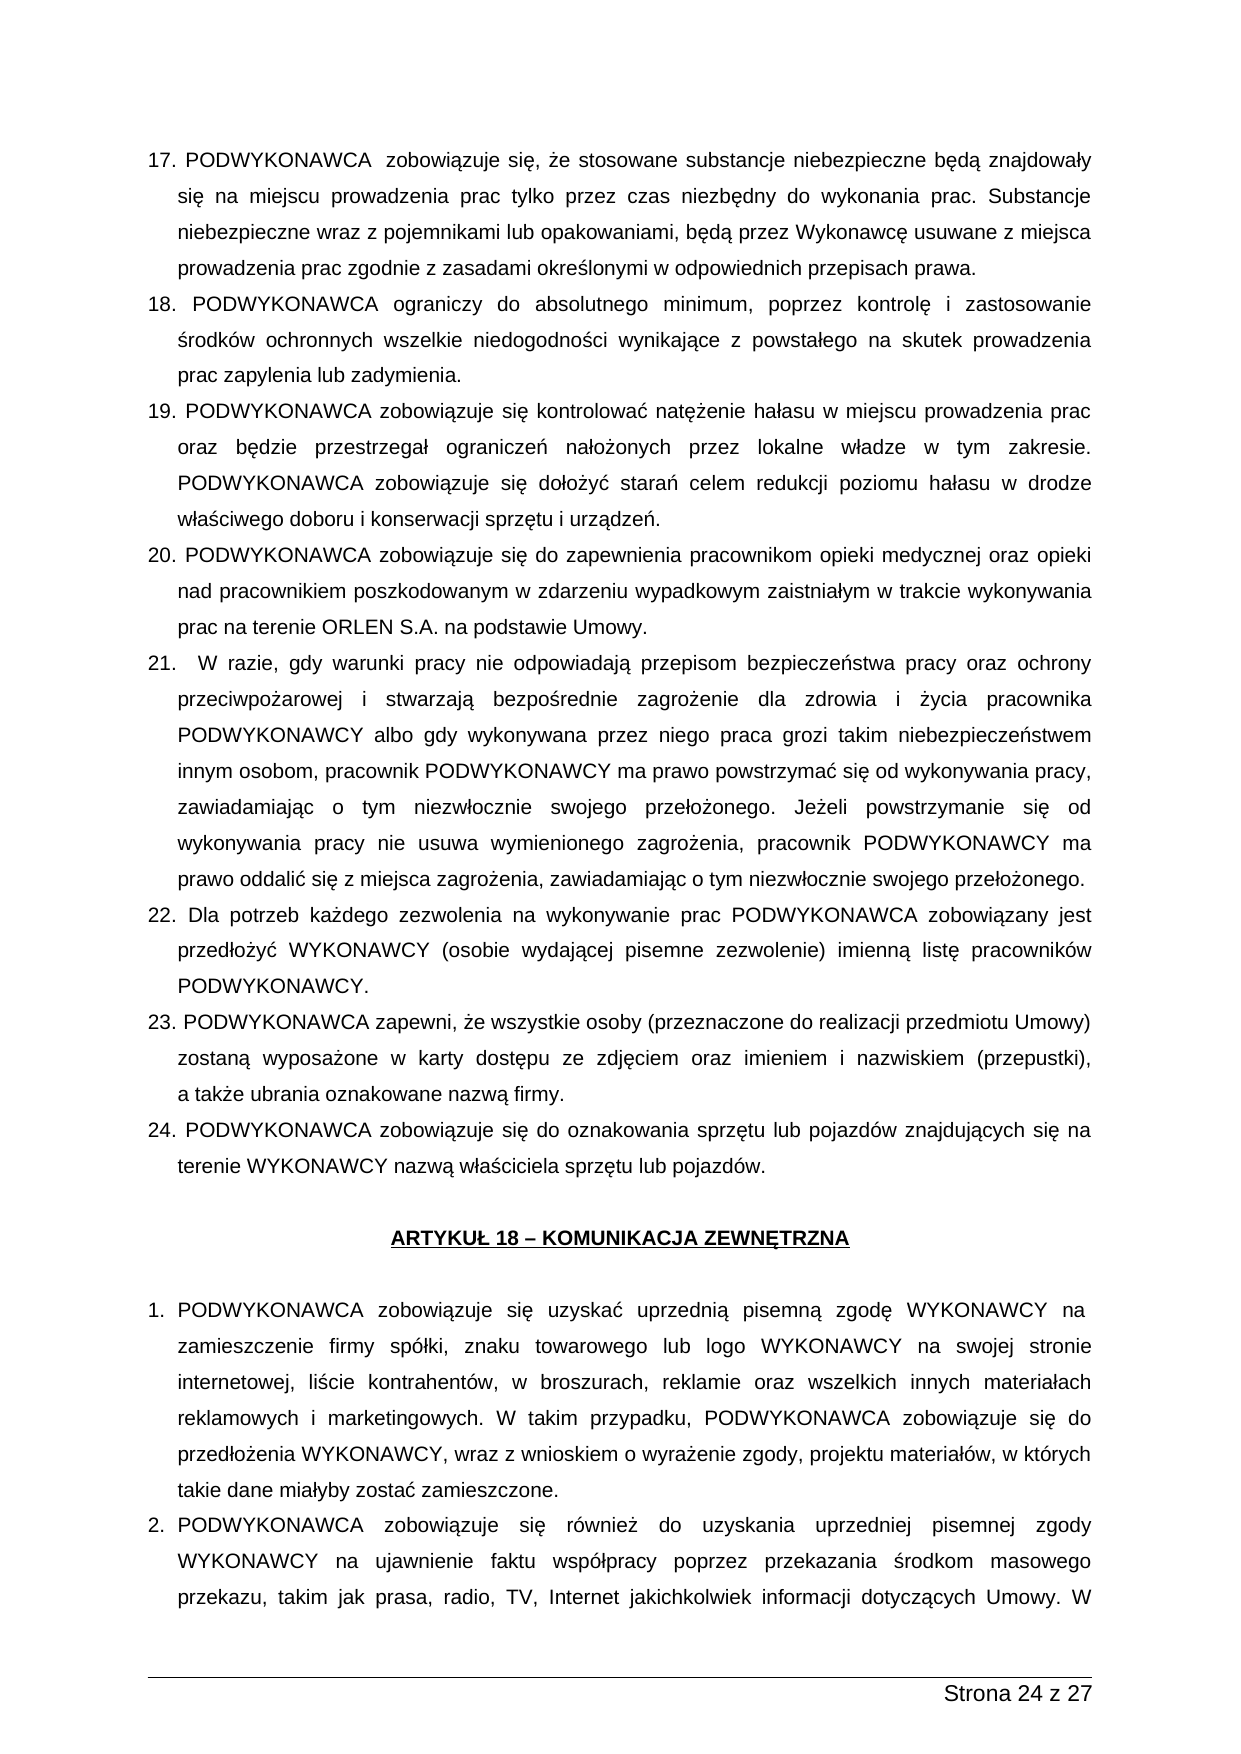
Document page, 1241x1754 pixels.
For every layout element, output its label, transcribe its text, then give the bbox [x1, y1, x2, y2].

list PODWYKONAWCA zobowiązuje się kontrolować natężenie hałasu w miejscu prowadzenia prac oraz będzie przestrzegał ograniczeń nałożonych przez lokalne władze w tym zakresie. PODWYKONAWCA zobowiązuje się dołożyć starań celem redukcji poziomu hałasu w drodze właściwego doboru i konserwacji sprzętu i urządzeń. [148, 399, 1092, 531]
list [148, 1513, 1092, 1609]
list PODWYKONAWCA zapewni, że wszystkie osoby (przeznaczone do realizacji przedmiotu Umowy) zostaną wyposażone w karty dostępu ze zdjęciem oraz imieniem i nazwiskiem (przepustki), a także ubrania oznakowane nazwą firmy. [148, 1010, 1092, 1106]
text ARTYKUŁ 18 – KOMUNIKACJA ZEWNĘTRZNA [148, 1226, 1092, 1250]
list W razie, gdy warunki pracy nie odpowiadają przepisom bezpieczeństwa pracy oraz ochrony przeciwpożarowej i stwarzają bezpośrednie zagrożenie dla zdrowia i życia pracownika PODWYKONAWCY albo gdy wykonywana przez niego praca grozi takim niebezpieczeństwem innym osobom, pracownik PODWYKONAWCY ma prawo powstrzymać się od wykonywania pracy, zawiadamiając o tym niezwłocznie swojego przełożonego. Jeżeli powstrzymanie się od wykonywania pracy nie usuwa wymienionego zagrożenia, pracownik PODWYKONAWCY ma prawo oddalić się z miejsca zagrożenia, zawiadamiając o tym niezwłocznie swojego przełożonego. [148, 651, 1092, 890]
list PODWYKONAWCA zobowiązuje się do zapewnienia pracownikom opieki medycznej oraz opieki nad pracownikiem poszkodowanym w zdarzeniu wypadkowym zaistniałym w trakcie wykonywania prac na terenie ORLEN S.A. na podstawie Umowy. [148, 543, 1092, 639]
list PODWYKONAWCA ograniczy do absolutnego minimum, poprzez kontrolę i zastosowanie środków ochronnych wszelkie niedogodności wynikające z powstałego na skutek prowadzenia prac zapylenia lub zadymienia. [148, 291, 1092, 387]
list Dla potrzeb każdego zezwolenia na wykonywanie prac PODWYKONAWCA zobowiązany jest przedłożyć WYKONAWCY (osobie wydającej pisemne zezwolenie) imienną listę pracowników PODWYKONAWCY. [148, 902, 1092, 998]
list PODWYKONAWCA zobowiązuje się do oznakowania sprzętu lub pojazdów znajdujących się na terenie WYKONAWCY nazwą właściciela sprzętu lub pojazdów. [148, 1118, 1092, 1178]
list PODWYKONAWCA zobowiązuje się uzyskać uprzednią pisemną zgodę WYKONAWCY na zamieszczenie firmy spółki, znaku towarowego lub logo WYKONAWCY na swojej stronie internetowej, liście kontrahentów, w broszurach, reklamie oraz wszelkich innych materiałach reklamowych i marketingowych. W takim przypadku, PODWYKONAWCA zobowiązuje się do przedłożenia WYKONAWCY, wraz z wnioskiem o wyrażenie zgody, projektu materiałów, w których takie dane miałyby zostać zamieszczone. [148, 1298, 1092, 1501]
list PODWYKONAWCA zobowiązuje się, że stosowane substancje niebezpieczne będą znajdowały się na miejscu prowadzenia prac tylko przez czas niezbędny do wykonania prac. Substancje niebezpieczne wraz z pojemnikami lub opakowaniami, będą przez Wykonawcę usuwane z miejsca prowadzenia prac zgodnie z zasadami określonymi w odpowiednich przepisach prawa. [148, 148, 1092, 279]
